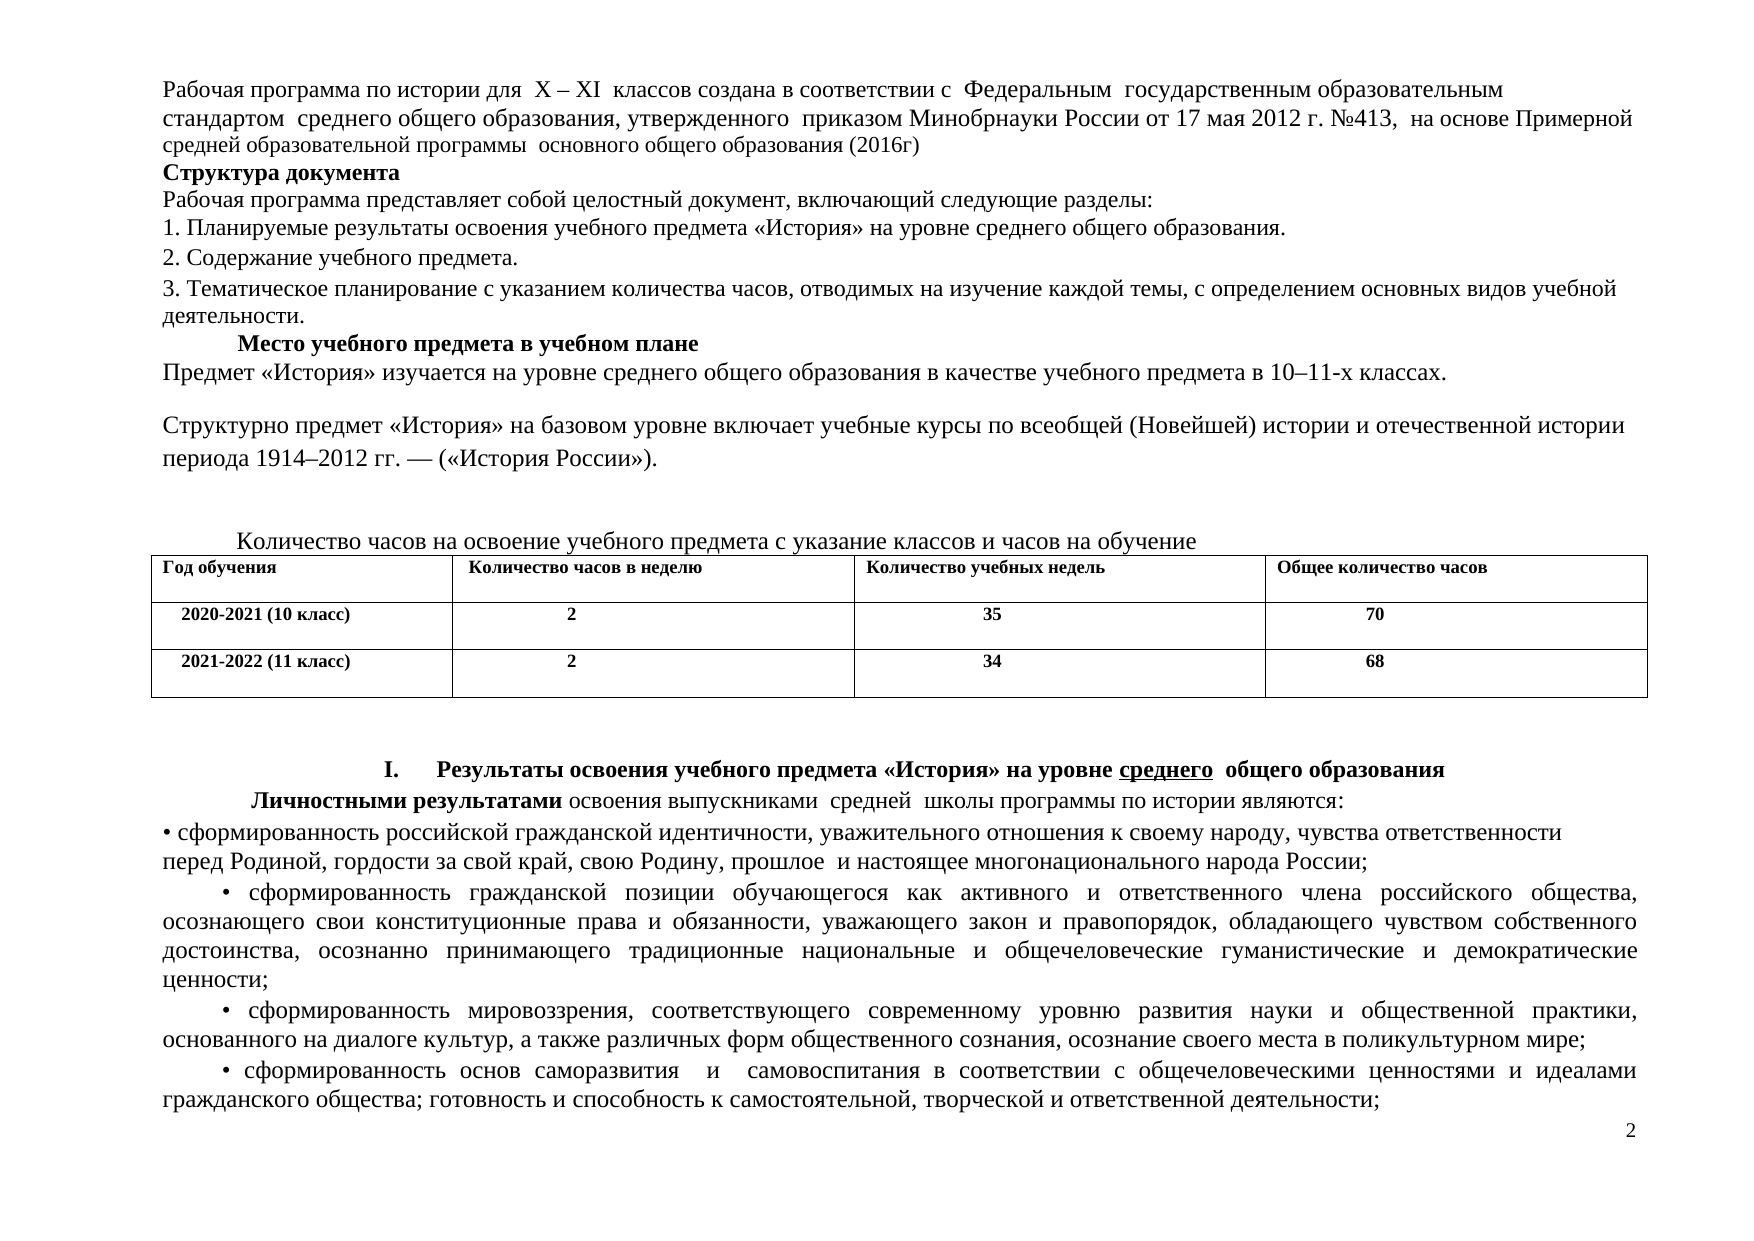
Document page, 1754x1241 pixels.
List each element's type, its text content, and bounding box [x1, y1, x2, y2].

text Личностными результатами освоения выпускниками средней школы программы по истории являются: [236, 786, 1565, 814]
text 3. Тематическое планирование с указанием количества часов, отводимых на изучение каждой темы, с определением основных видов учебной деятельности. [162, 274, 1636, 329]
text Рабочая программа представляет собой целостный документ, включающий следующие разделы: [162, 185, 1636, 213]
text • сформированность мировоззрения, соответствующего современному уровню развития науки и общественной практики, основанного на диалоге культур, а также различных форм общественного сознания, осознание своего места в поликультурном мире; [162, 995, 1639, 1053]
table_cell 70 [1266, 603, 1647, 649]
text Предмет «История» изучается на уровне среднего общего образования в качестве учебного предмета в 10–11-х классах. [162, 357, 1636, 385]
table_cell 2020-2021 (10 класс) [152, 603, 452, 649]
list Результаты освоения учебного предмета «История» на уровне среднего общего образования [399, 755, 1636, 783]
table_cell 35 [855, 603, 1265, 649]
text Место учебного предмета в учебном плане [237, 329, 1636, 357]
table_header Год обучения [152, 556, 452, 602]
text Структурно предмет «История» на базовом уровне включает учебные курсы по всеобщей (Новейшей) истории и отечественной истории периода 1914–2012 гг. — («История России»). [162, 410, 1636, 472]
text • сформированность гражданской позиции обучающегося как активного и ответственного члена российского общества, осознающего свои конституционные права и обязанности, уважающего закон и правопорядок, обладающего чувством собственного достоинства, осознанно принимающего традиционные национальные и общечеловеческие гуманистические и демократические ценности; [162, 877, 1639, 992]
table_cell 2 [453, 650, 854, 697]
text Рабочая программа по истории для X – XI классов создана в соответствии с Федеральным государственным образовательным стандартом среднего общего образования, утвержденного приказом Минобрнауки России от 17 мая 2012 г. №413, на основе Примерной средней образовательной программы основного общего образования (2016г) [162, 74, 1636, 158]
text 2. Содержание учебного предмета. [162, 243, 1636, 271]
table_header Количество учебных недель [855, 556, 1265, 602]
table_cell 34 [855, 650, 1265, 697]
text 1. Планируемые результаты освоения учебного предмета «История» на уровне среднего общего образования. [162, 213, 1636, 241]
text • сформированность российской гражданской идентичности, уважительного отношения к своему народу, чувства ответственности перед Родиной, гордости за свой край, свою Родину, прошлое и настоящее многонационального народа России; [162, 817, 1565, 875]
table_cell 2021-2022 (11 класс) [152, 650, 452, 697]
table_cell 2 [453, 603, 854, 649]
table_header Общее количество часов [1266, 556, 1647, 602]
text • сформированность основ саморазвития и самовоспитания в соответствии с общечеловеческими ценностями и идеалами гражданского общества; готовность и способность к самостоятельной, творческой и ответственной деятельности; [162, 1056, 1639, 1113]
table_cell 68 [1266, 650, 1647, 697]
text Структура документа [162, 158, 1636, 185]
text Количество часов на освоение учебного предмета с указание классов и часов на обучение [162, 526, 1636, 555]
table_header Количество часов в неделю [453, 556, 854, 602]
